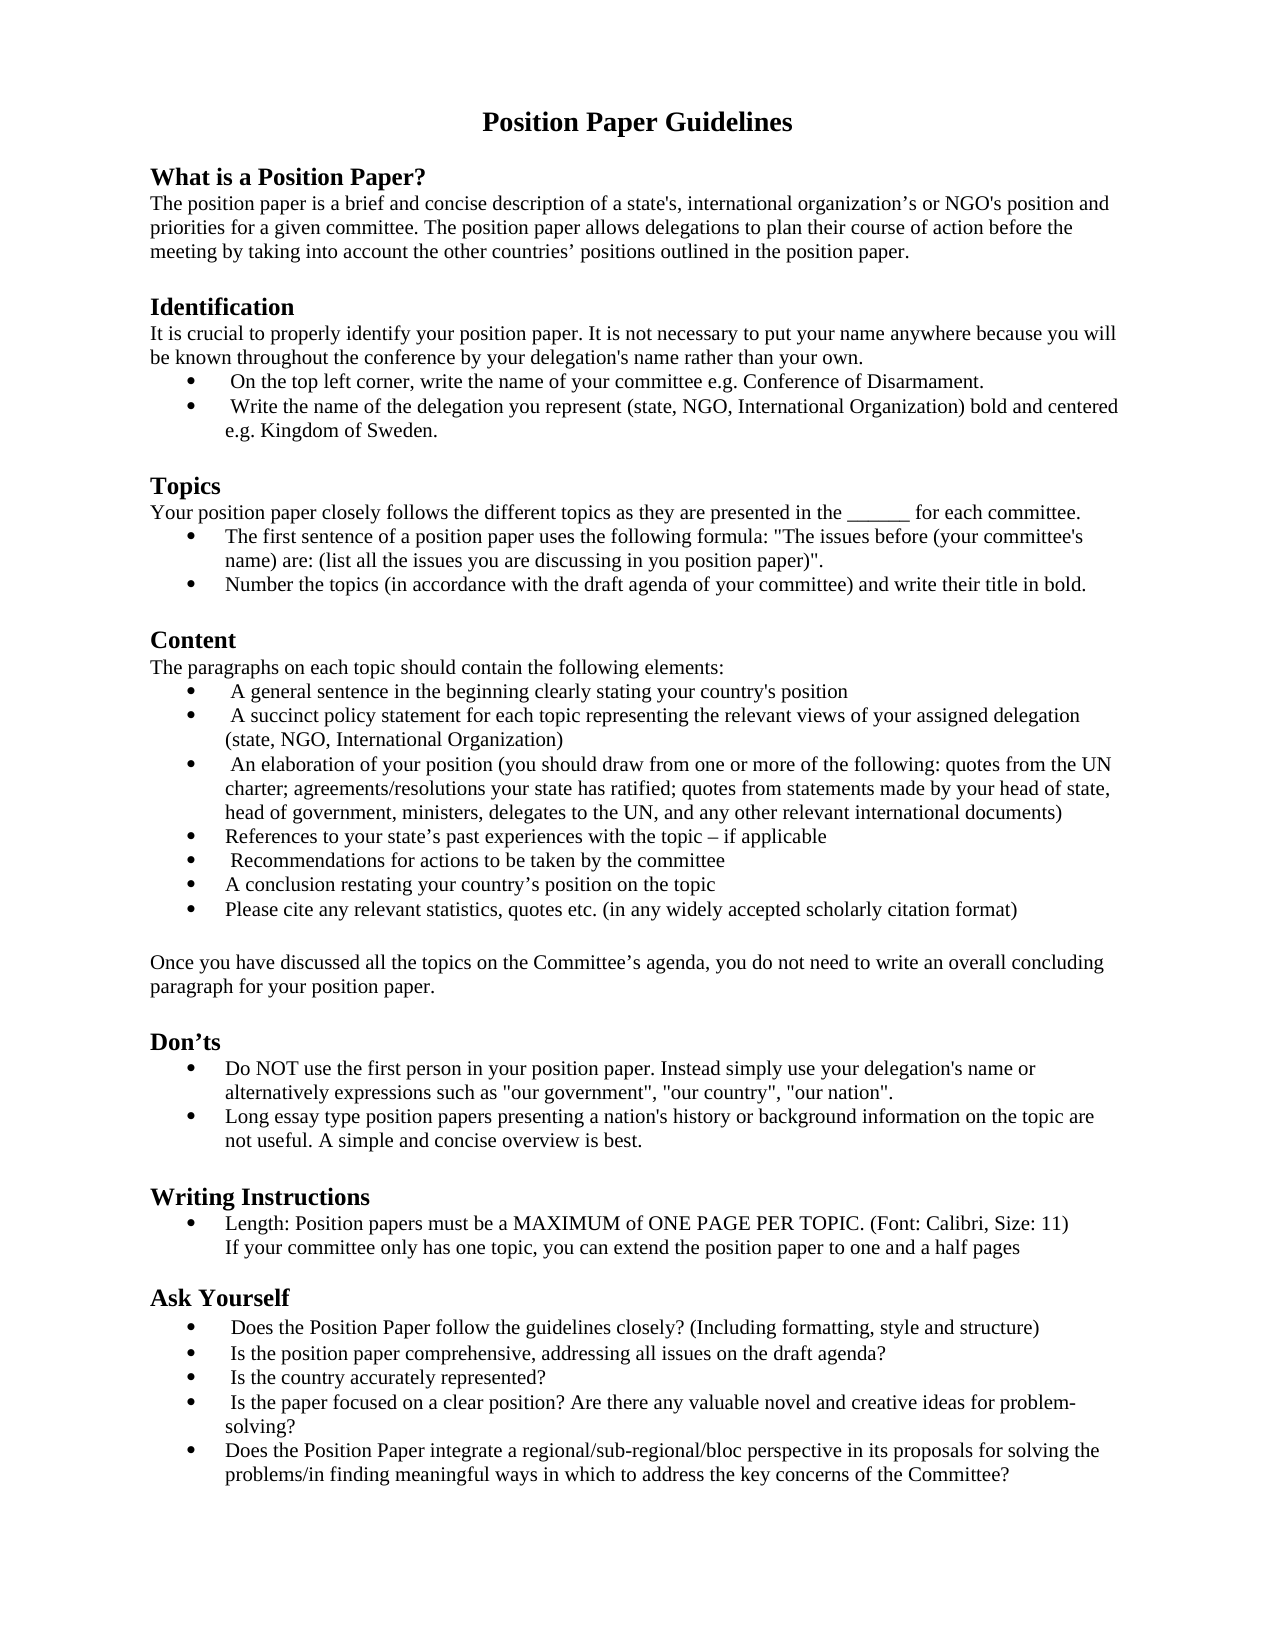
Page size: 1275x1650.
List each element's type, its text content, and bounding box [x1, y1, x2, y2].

list On the top left corner, write the name of your committee e.g. Conference of Disarmament. [187, 369, 1125, 393]
text Your position paper closely follows the different topics as they are presented in the ______ for each committee. [150, 500, 1125, 524]
list Please cite any relevant statistics, quotes etc. (in any widely accepted scholarly citation format) [187, 897, 1125, 921]
list A conclusion restating your country’s position on the topic [187, 872, 1125, 896]
list Is the country accurately represented? [187, 1365, 1125, 1389]
list Write the name of the delegation you represent (state, NGO, International Organization) bold and centered e.g. Kingdom of Sweden. [187, 393, 1125, 442]
text Once you have discussed all the topics on the Committee’s agenda, you do not need to write an overall concluding paragraph for your position paper. [150, 950, 1125, 998]
text What is a Position Paper? The position paper is a brief and concise description of a state's, international organization’s or NGO's position and priorities for a given committee. The position paper allows delegations to plan their course of action before the meeting by taking into account the other countries’ positions outlined in the position paper. [150, 162, 1125, 263]
text The paragraphs on each topic should contain the following elements: [150, 654, 1125, 679]
text Position Paper Guidelines [150, 105, 1125, 138]
list The first sentence of a position paper uses the following formula: "The issues before (your committee's name) are: (list all the issues you are discussing in you position paper)". [187, 524, 1125, 572]
list Is the position paper comprehensive, addressing all issues on the draft agenda? [187, 1341, 1125, 1365]
list A general sentence in the beginning clearly stating your country's position [187, 679, 1125, 703]
list Length: Position papers must be a MAXIMUM of ONE PAGE PER TOPIC. (Font: Calibri, Size: 11) If your committee only has one topic, you can extend the position paper to one and a half pages [187, 1211, 1125, 1259]
list References to your state’s past experiences with the topic – if applicable [187, 824, 1125, 848]
list Recommendations for actions to be taken by the committee [187, 848, 1125, 872]
subtitle Identification It is crucial to properly identify your position paper. It is not necessary to put your name anywhere because you will be known throughout the conference by your delegation's name rather than your own. [150, 292, 1125, 369]
subtitle Content [150, 626, 1125, 654]
subtitle Topics [150, 471, 1125, 499]
list A succinct policy statement for each topic representing the relevant views of your assigned delegation (state, NGO, International Organization) [187, 703, 1125, 751]
list Does the Position Paper integrate a regional/sub-regional/bloc perspective in its proposals for solving the problems/in finding meaningful ways in which to address the key concerns of the Committee? [187, 1438, 1125, 1486]
subtitle Writing Instructions [150, 1182, 1125, 1210]
list Do NOT use the first person in your position paper. Instead simply use your delegation's name or alternatively expressions such as "our government", "our country", "our nation". [187, 1056, 1125, 1104]
list An elaboration of your position (you should draw from one or more of the following: quotes from the UN charter; agreements/resolutions your state has ratified; quotes from statements made by your head of state, head of government, ministers, delegates to the UN, and any other relevant international documents) [187, 751, 1125, 824]
list Does the Position Paper follow the guidelines closely? (Including formatting, style and structure) [187, 1312, 1125, 1341]
text Ask Yourself [150, 1283, 1125, 1312]
list Long essay type position papers presenting a nation's history or background information on the topic are not useful. A simple and concise overview is best. [187, 1104, 1125, 1152]
list Number the topics (in accordance with the draft agenda of your committee) and write their title in bold. [187, 572, 1125, 596]
subtitle Don’ts [150, 998, 1125, 1056]
list Is the paper focused on a clear position? Are there any valuable novel and creative ideas for problem-solving? [187, 1389, 1125, 1438]
